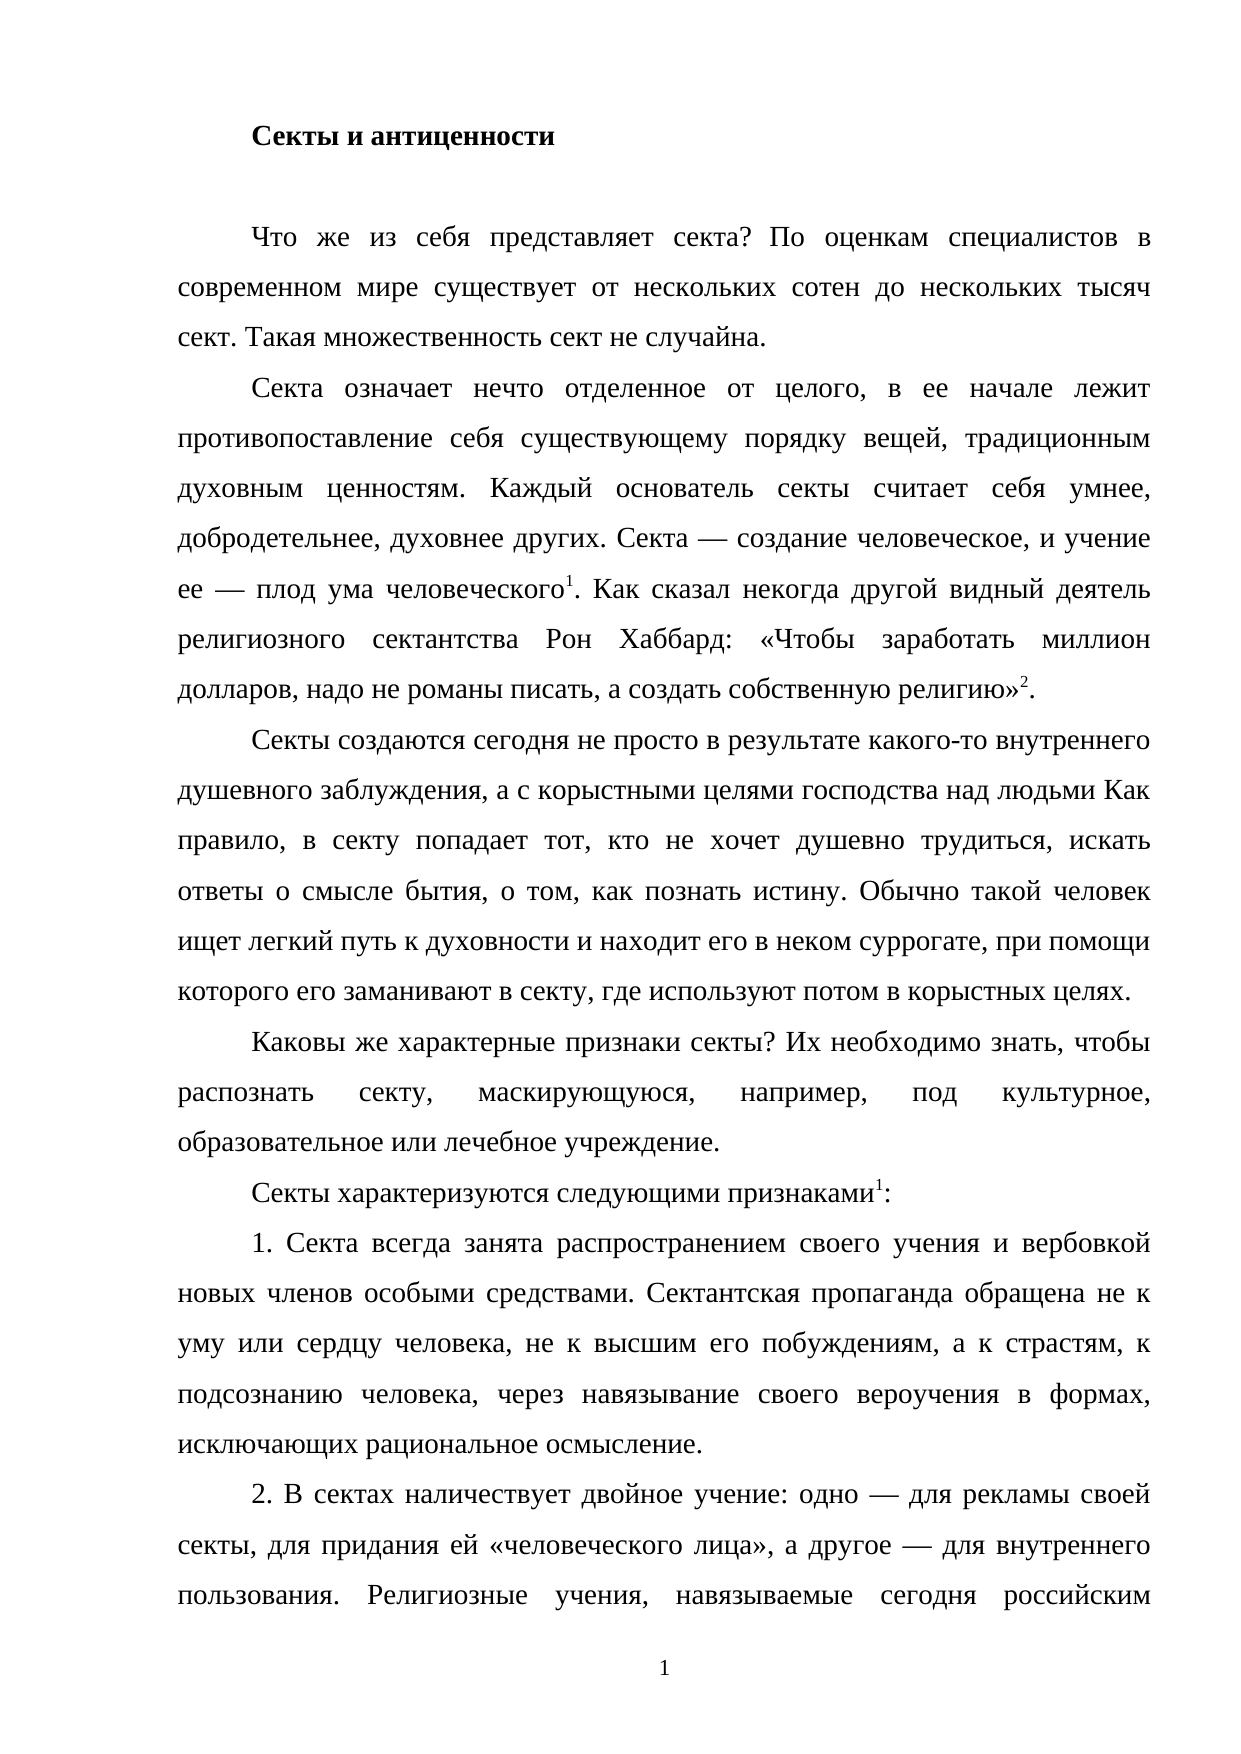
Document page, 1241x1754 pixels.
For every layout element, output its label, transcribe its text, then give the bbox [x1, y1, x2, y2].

text Секты характеризуются следующими признаками1: [177, 1175, 1152, 1208]
text Что же из себя представляет секта? По оценкам специалистов в современном мире существует от нескольких сотен до нескольких тысяч сект. Такая множественность сект не случайна. [177, 219, 1152, 353]
text Каковы же характерные признаки секты? Их необходимо знать, чтобы распознать секту, маскирующуюся, например, под культурное, образовательное или лечебное учреждение. [177, 1024, 1152, 1158]
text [177, 1477, 1152, 1611]
text Секты и антиценности [177, 118, 1152, 152]
text Секта означает нечто отделенное от целого, в ее начале лежит противопоставление себя существующему порядку вещей, традиционным духовным ценностям. Каждый основатель секты считает себя умнее, добродетельнее, духовнее других. Секта — создание человеческое, и учение ее — плод ума человеческого1. Как сказал некогда другой видный деятель религиозного сектантства Рон Хаббард: «Чтобы заработать миллион долларов, надо не романы писать, а создать собственную религию»2. [177, 370, 1152, 705]
text 1. Секта всегда занята распространением своего учения и вербовкой новых членов особыми средствами. Сектантская пропаганда обращена не к уму или сердцу человека, не к высшим его побуждениям, а к страстям, к подсознанию человека, через навязывание своего вероучения в формах, исключающих рациональное осмысление. [177, 1225, 1152, 1460]
text Секты создаются сегодня не просто в результате какого-то внутреннего душевного заблуждения, а с корыстными целями господства над людьми Как правило, в секту попадает тот, кто не хочет душевно трудиться, искать ответы о смысле бытия, о том, как познать истину. Обычно такой человек ищет легкий путь к духовности и находит его в неком суррогате, при помощи которого его заманивают в секту, где используют потом в корыстных целях. [177, 722, 1152, 1007]
